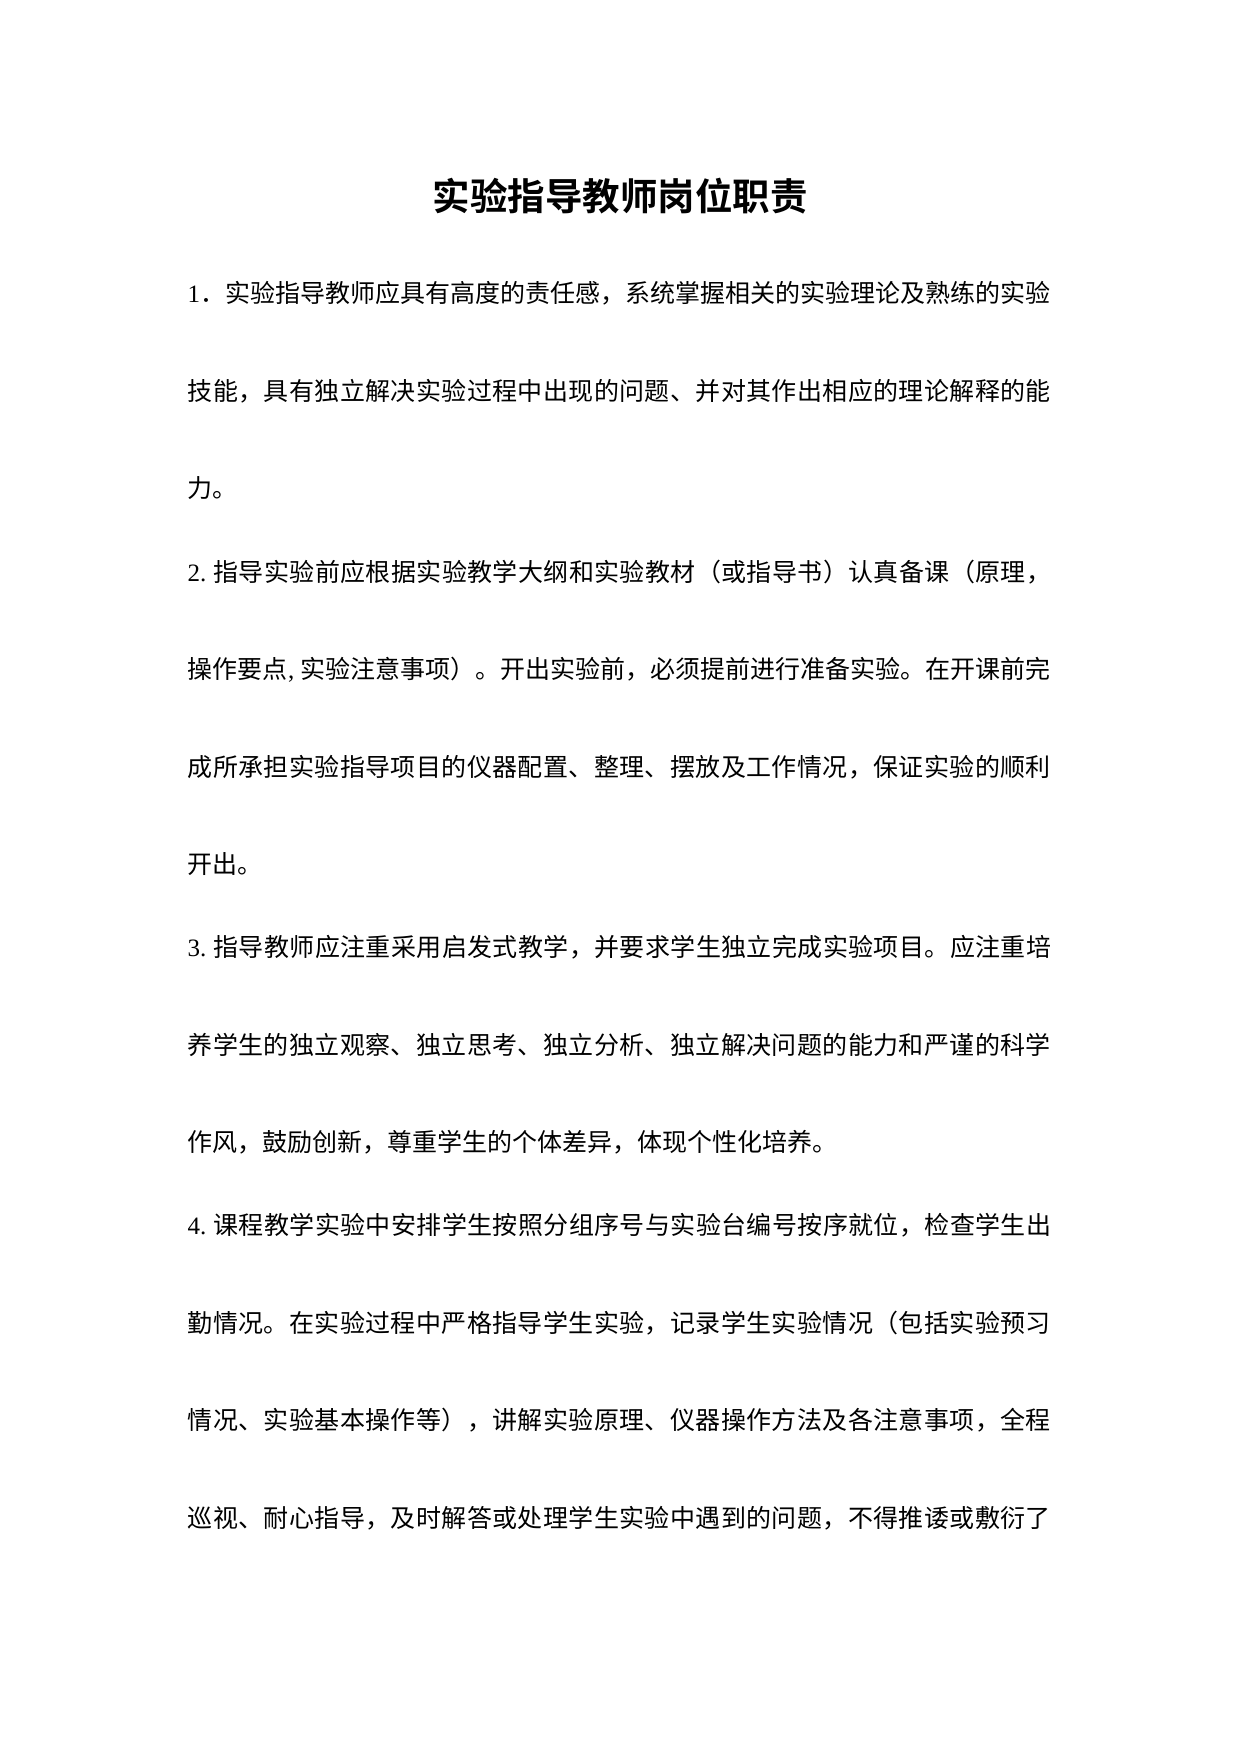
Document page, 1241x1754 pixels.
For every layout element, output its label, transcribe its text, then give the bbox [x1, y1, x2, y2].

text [187, 1191, 1053, 1549]
text 2. 指导实验前应根据实验教学大纲和实验教材（或指导书）认真备课（原理，操作要点, 实验注意事项）。开出实验前，必须提前进行准备实验。在开课前完成所承担实验指导项目的仪器配置、整理、摆放及工作情况，保证实验的顺利开出。 [187, 538, 1053, 895]
text 1．实验指导教师应具有高度的责任感，系统掌握相关的实验理论及熟练的实验技能，具有独立解决实验过程中出现的问题、并对其作出相应的理论解释的能力。 [187, 259, 1053, 519]
text 3. 指导教师应注重采用启发式教学，并要求学生独立完成实验项目。应注重培养学生的独立观察、独立思考、独立分析、独立解决问题的能力和严谨的科学作风，鼓励创新，尊重学生的个体差异，体现个性化培养。 [187, 913, 1053, 1173]
text 实验指导教师岗位职责 [187, 162, 1053, 227]
